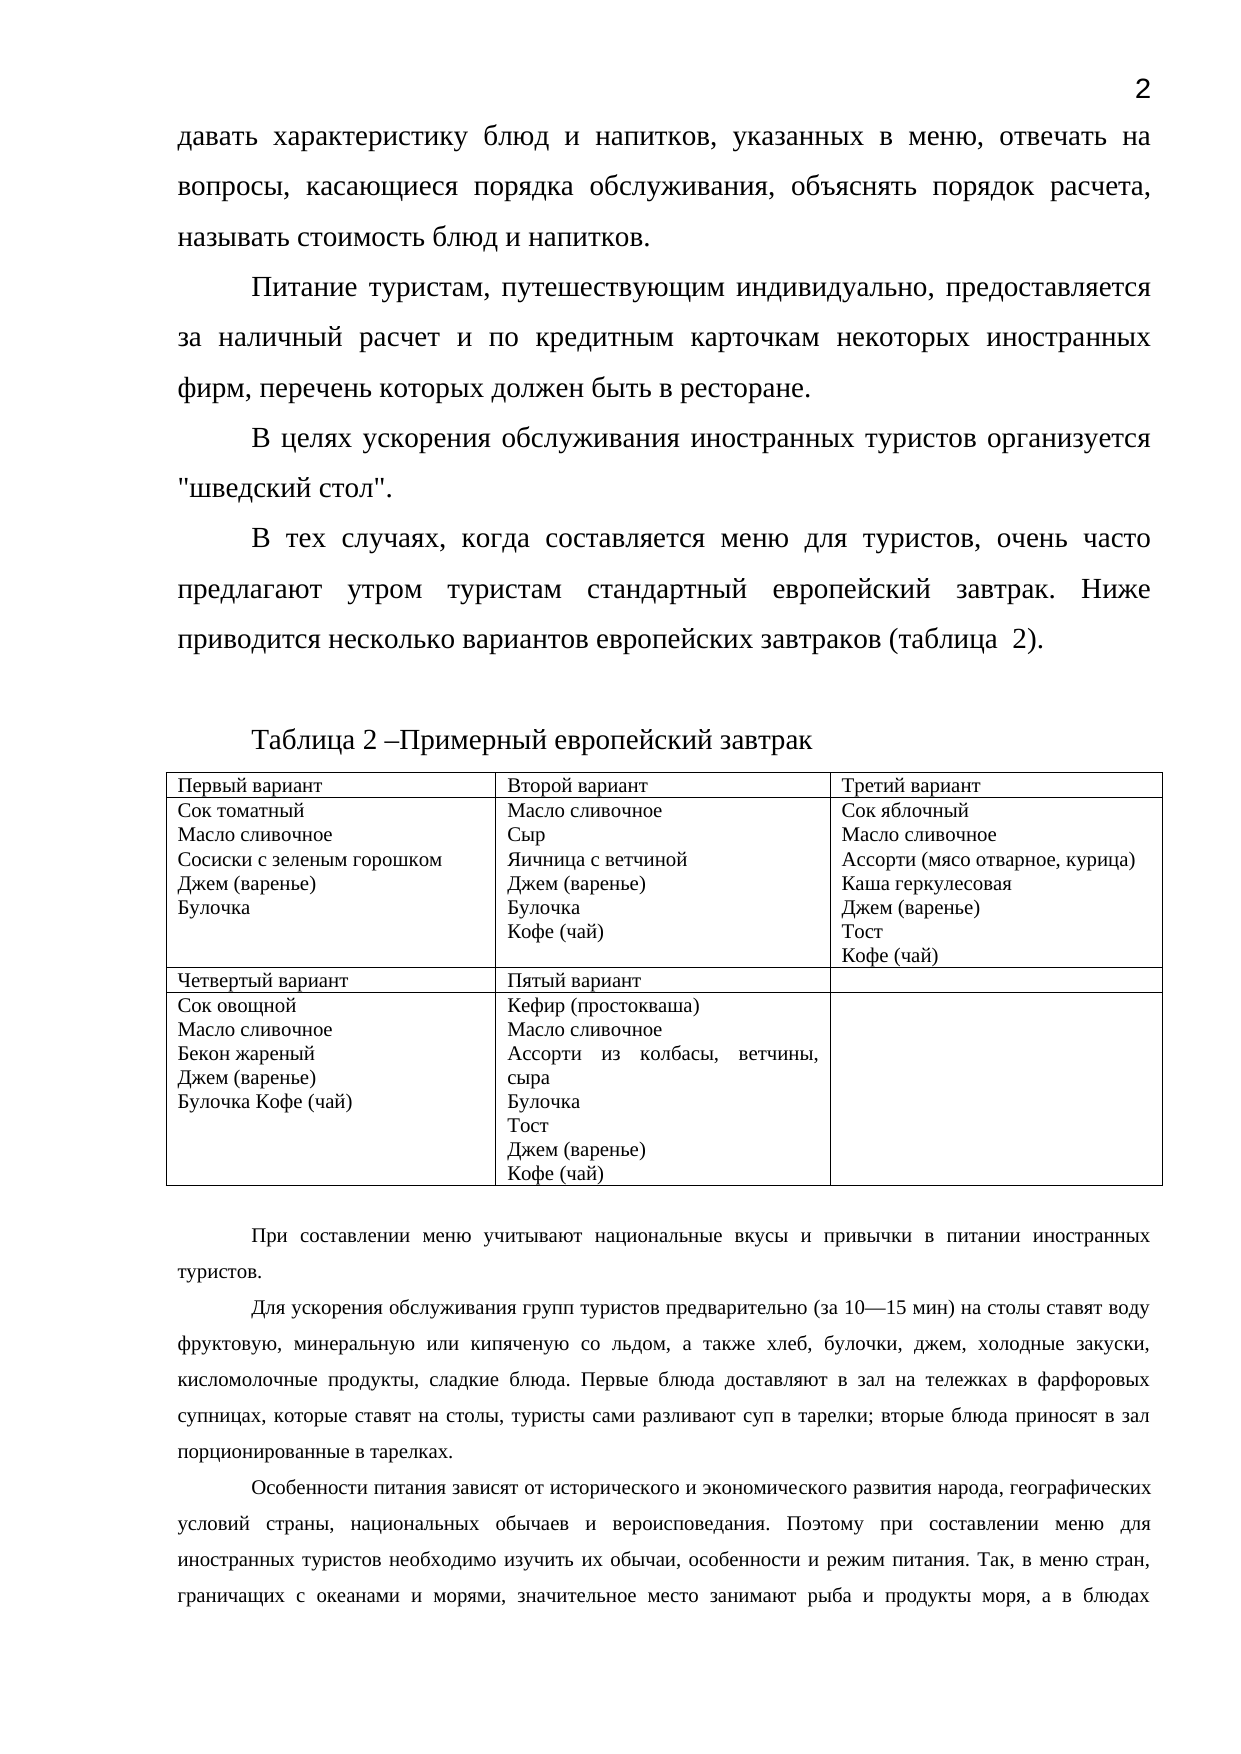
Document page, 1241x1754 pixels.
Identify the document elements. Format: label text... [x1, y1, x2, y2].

table_cell [831, 968, 1162, 992]
text Таблица 2 –Примерный европейский завтрак [177, 722, 1152, 755]
table_cell Кефир (простокваша) Масло сливочное Ассорти из колбасы, ветчины, сыра Булочка Тост Джем (варенье) Кофе (чай) [496, 993, 830, 1185]
table_header Первый вариант [167, 773, 495, 797]
table_cell Пятый вариант [496, 968, 830, 992]
text При составлении меню учитывают национальные вкусы и привычки в питании иностранных туристов. [177, 1222, 1152, 1283]
text В целях ускорения обслуживания иностранных туристов организуется "шведский стол". [177, 420, 1152, 504]
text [177, 1475, 1152, 1607]
table_cell [831, 993, 1162, 1185]
table_header Третий вариант [831, 773, 1162, 797]
table_cell Сок яблочный Масло сливочное Ассорти (мясо отварное, курица) Каша геркулесовая Джем (варенье) Тост Кофе (чай) [831, 798, 1162, 967]
text В тех случаях, когда составляется меню для туристов, очень часто предлагают утром туристам стандартный европейский завтрак. Ниже приводится несколько вариантов европейских завтраков (таблица 2). [177, 521, 1152, 655]
table_cell Сок овощной Масло сливочное Бекон жареный Джем (варенье) Булочка Кофе (чай) [167, 993, 495, 1185]
table_cell Сок томатный Масло сливочное Сосиски с зеленым горошком Джем (варенье) Булочка [167, 798, 495, 967]
text Питание туристам, путешествующим индивидуально, предоставляется за наличный расчет и по кредитным карточкам некоторых иностранных фирм, перечень которых должен быть в ресторане. [177, 269, 1152, 403]
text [177, 118, 1152, 252]
table_cell Масло сливочное Сыр Яичница с ветчиной Джем (варенье) Булочка Кофе (чай) [496, 798, 830, 967]
text Для ускорения обслуживания групп туристов предварительно (за 10—15 мин) на столы ставят воду фруктовую, минеральную или кипяченую со льдом, а также хлеб, булочки, джем, холодные закуски, кисломолочные продукты, сладкие блюда. Первые блюда доставляют в зал на тележках в фарфоровых супницах, которые ставят на столы, туристы сами разливают суп в тарелки; вторые блюда приносят в зал порционированные в тарелках. [177, 1294, 1152, 1463]
table_cell Четвертый вариант [167, 968, 495, 992]
table_header Второй вариант [496, 773, 830, 797]
